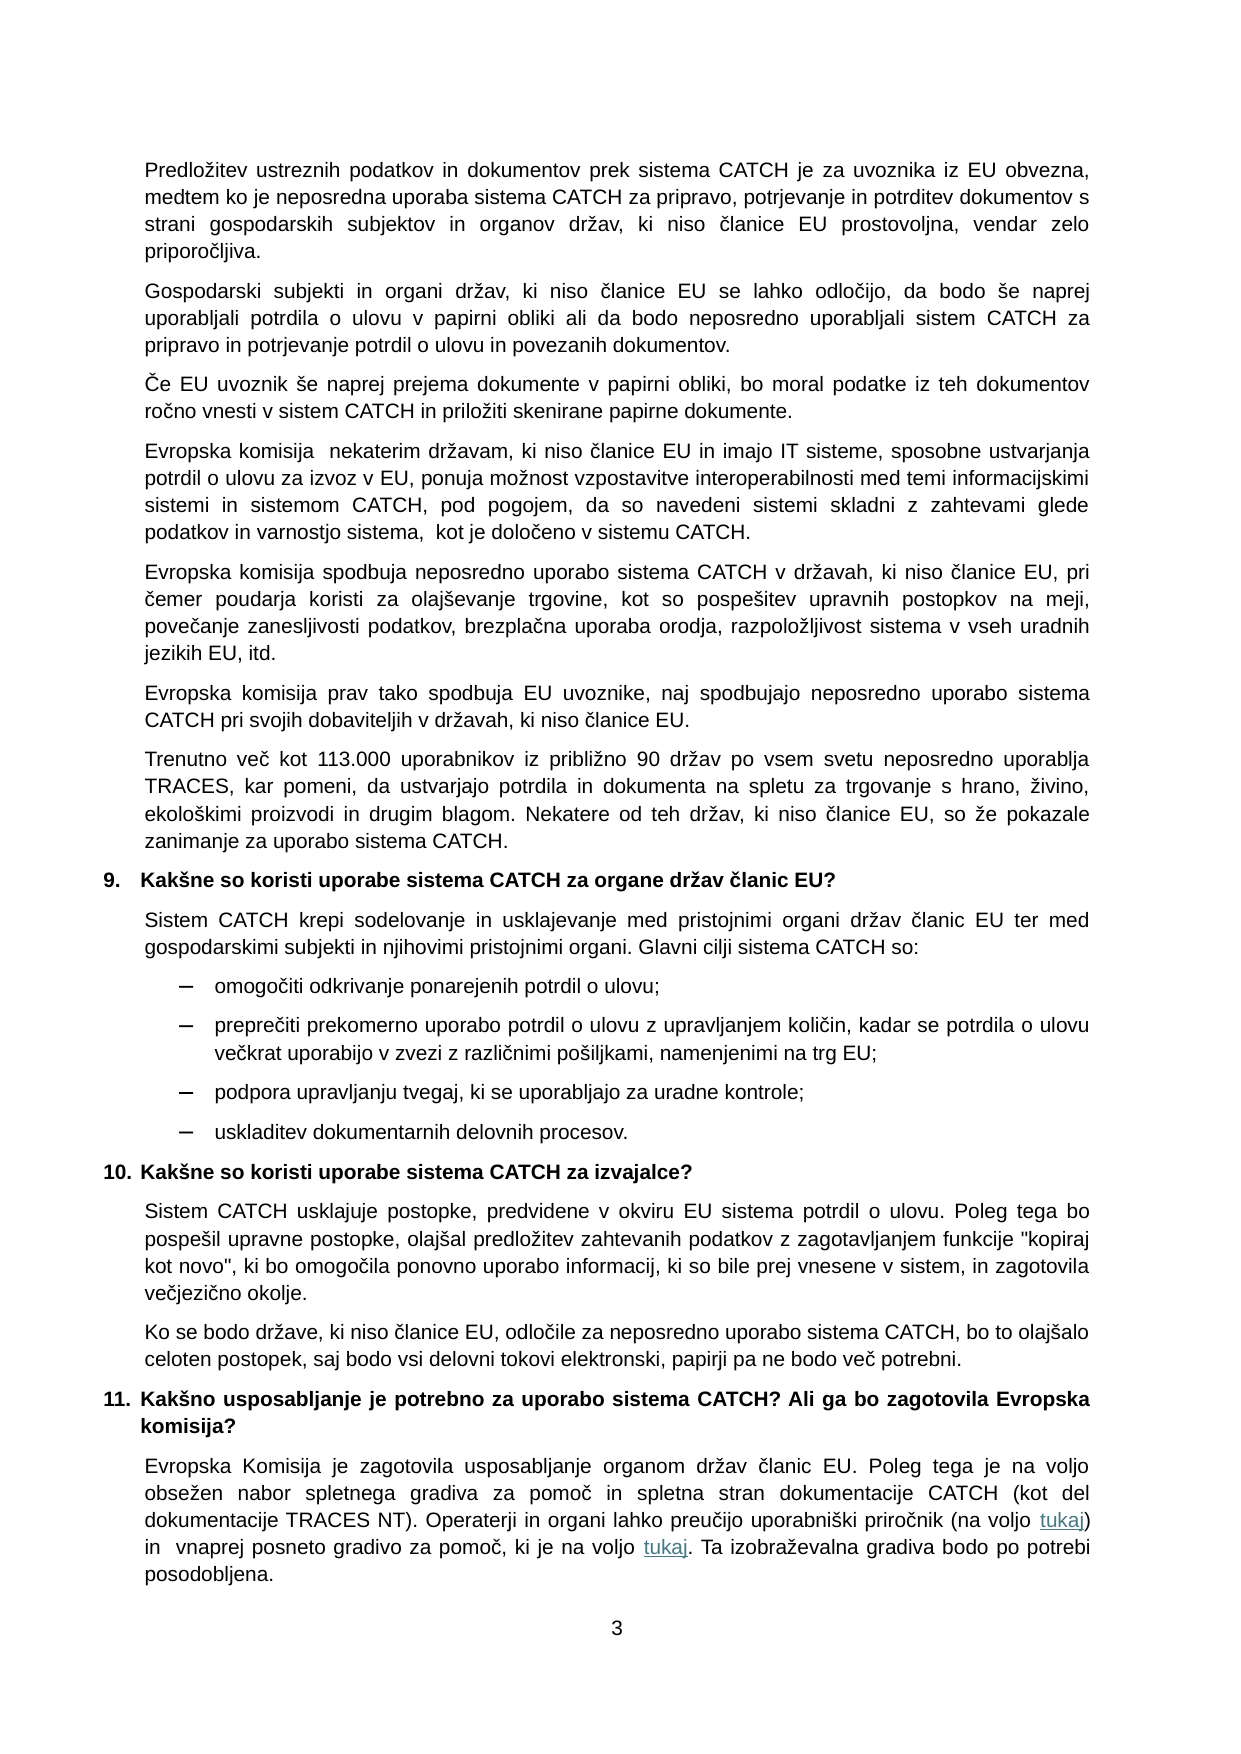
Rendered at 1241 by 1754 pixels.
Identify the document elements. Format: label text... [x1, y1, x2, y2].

text Evropska komisija spodbuja neposredno uporabo sistema CATCH v državah, ki niso članice EU, pri čemer poudarja koristi za olajševanje trgovine, kot so pospešitev upravnih postopkov na meji, povečanje zanesljivosti podatkov, brezplačna uporaba orodja, razpoložljivost sistema v vseh uradnih jezikih EU, itd. [144, 557, 1091, 665]
text Sistem CATCH usklajuje postopke, predvidene v okviru EU sistema potrdil o ulovu. Poleg tega bo pospešil upravne postopke, olajšal predložitev zahtevanih podatkov z zagotavljanjem funkcije "kopiraj kot novo", ki bo omogočila ponovno uporabo informacij, ki so bile prej vnesene v sistem, in zagotovila večjezično okolje. [144, 1196, 1091, 1304]
text Trenutno več kot 113.000 uporabnikov iz približno 90 držav po vsem svetu neposredno uporablja TRACES, kar pomeni, da ustvarjajo potrdila in dokumenta na spletu za trgovanje s hrano, živino, ekološkimi proizvodi in drugim blagom. Nekatere od teh držav, ki niso članice EU, so že pokazale zanimanje za uporabo sistema CATCH. [144, 744, 1091, 852]
list preprečiti prekomerno uporabo potrdil o ulovu z upravljanjem količin, kadar se potrdila o ulovu večkrat uporabijo v zvezi z različnimi pošiljkami, namenjenimi na trg EU; [177, 1011, 1091, 1065]
text Gospodarski subjekti in organi držav, ki niso članice EU se lahko odločijo, da bodo še naprej uporabljali potrdila o ulovu v papirni obliki ali da bodo neposredno uporabljali sistem CATCH za pripravo in potrjevanje potrdil o ulovu in povezanih dokumentov. [144, 275, 1091, 357]
text Predložitev ustreznih podatkov in dokumentov prek sistema CATCH je za uvoznika iz EU obvezna, medtem ko je neposredna uporaba sistema CATCH za pripravo, potrjevanje in potrditev dokumentov s strani gospodarskih subjektov in organov držav, ki niso članice EU prostovoljna, vendar zelo priporočljiva. [144, 154, 1091, 263]
text Ko se bodo države, ki niso članice EU, odločile za neposredno uporabo sistema CATCH, bo to olajšalo celoten postopek, saj bodo vsi delovni tokovi elektronski, papirji pa ne bodo več potrebni. [144, 1317, 1091, 1371]
list podpora upravljanju tvegaj, ki se uporabljajo za uradne kontrole; [177, 1077, 1091, 1104]
text Kakšno usposabljanje je potrebno za uporabo sistema CATCH? Ali ga bo zagotovila Evropska komisija? [103, 1384, 1091, 1438]
text Evropska komisija prav tako spodbuja EU uvoznike, naj spodbujajo neposredno uporabo sistema CATCH pri svojih dobaviteljih v državah, ki niso članice EU. [144, 677, 1091, 732]
text Evropska Komisija je zagotovila usposabljanje organom držav članic EU. Poleg tega je na voljo obsežen nabor spletnega gradiva za pomoč in spletna stran dokumentacije CATCH (kot del dokumentacije TRACES NT). Operaterji in organi lahko preučijo uporabniški priročnik (na voljo tukaj) in vnaprej posneto gradivo za pomoč, ki je na voljo tukaj. Ta izobraževalna gradiva bodo po potrebi posodobljena. [144, 1450, 1091, 1586]
text Kakšne so koristi uporabe sistema CATCH za organe držav članic EU? [103, 865, 1091, 892]
text Evropska komisija nekaterim državam, ki niso članice EU in imajo IT sisteme, sposobne ustvarjanja potrdil o ulovu za izvoz v EU, ponuja možnost vzpostavitve interoperabilnosti med temi informacijskimi sistemi in sistemom CATCH, pod pogojem, da so navedeni sistemi skladni z zahtevami glede podatkov in varnostjo sistema, kot je določeno v sistemu CATCH. [144, 436, 1091, 544]
text Sistem CATCH krepi sodelovanje in usklajevanje med pristojnimi organi držav članic EU ter med gospodarskimi subjekti in njihovimi pristojnimi organi. Glavni cilji sistema CATCH so: [144, 904, 1091, 959]
list omogočiti odkrivanje ponarejenih potrdil o ulovu; [177, 971, 1091, 998]
list uskladitev dokumentarnih delovnih procesov. [177, 1117, 1091, 1144]
text Če EU uvoznik še naprej prejema dokumente v papirni obliki, bo moral podatke iz teh dokumentov ročno vnesti v sistem CATCH in priložiti skenirane papirne dokumente. [144, 369, 1091, 423]
text Kakšne so koristi uporabe sistema CATCH za izvajalce? [103, 1157, 1091, 1184]
